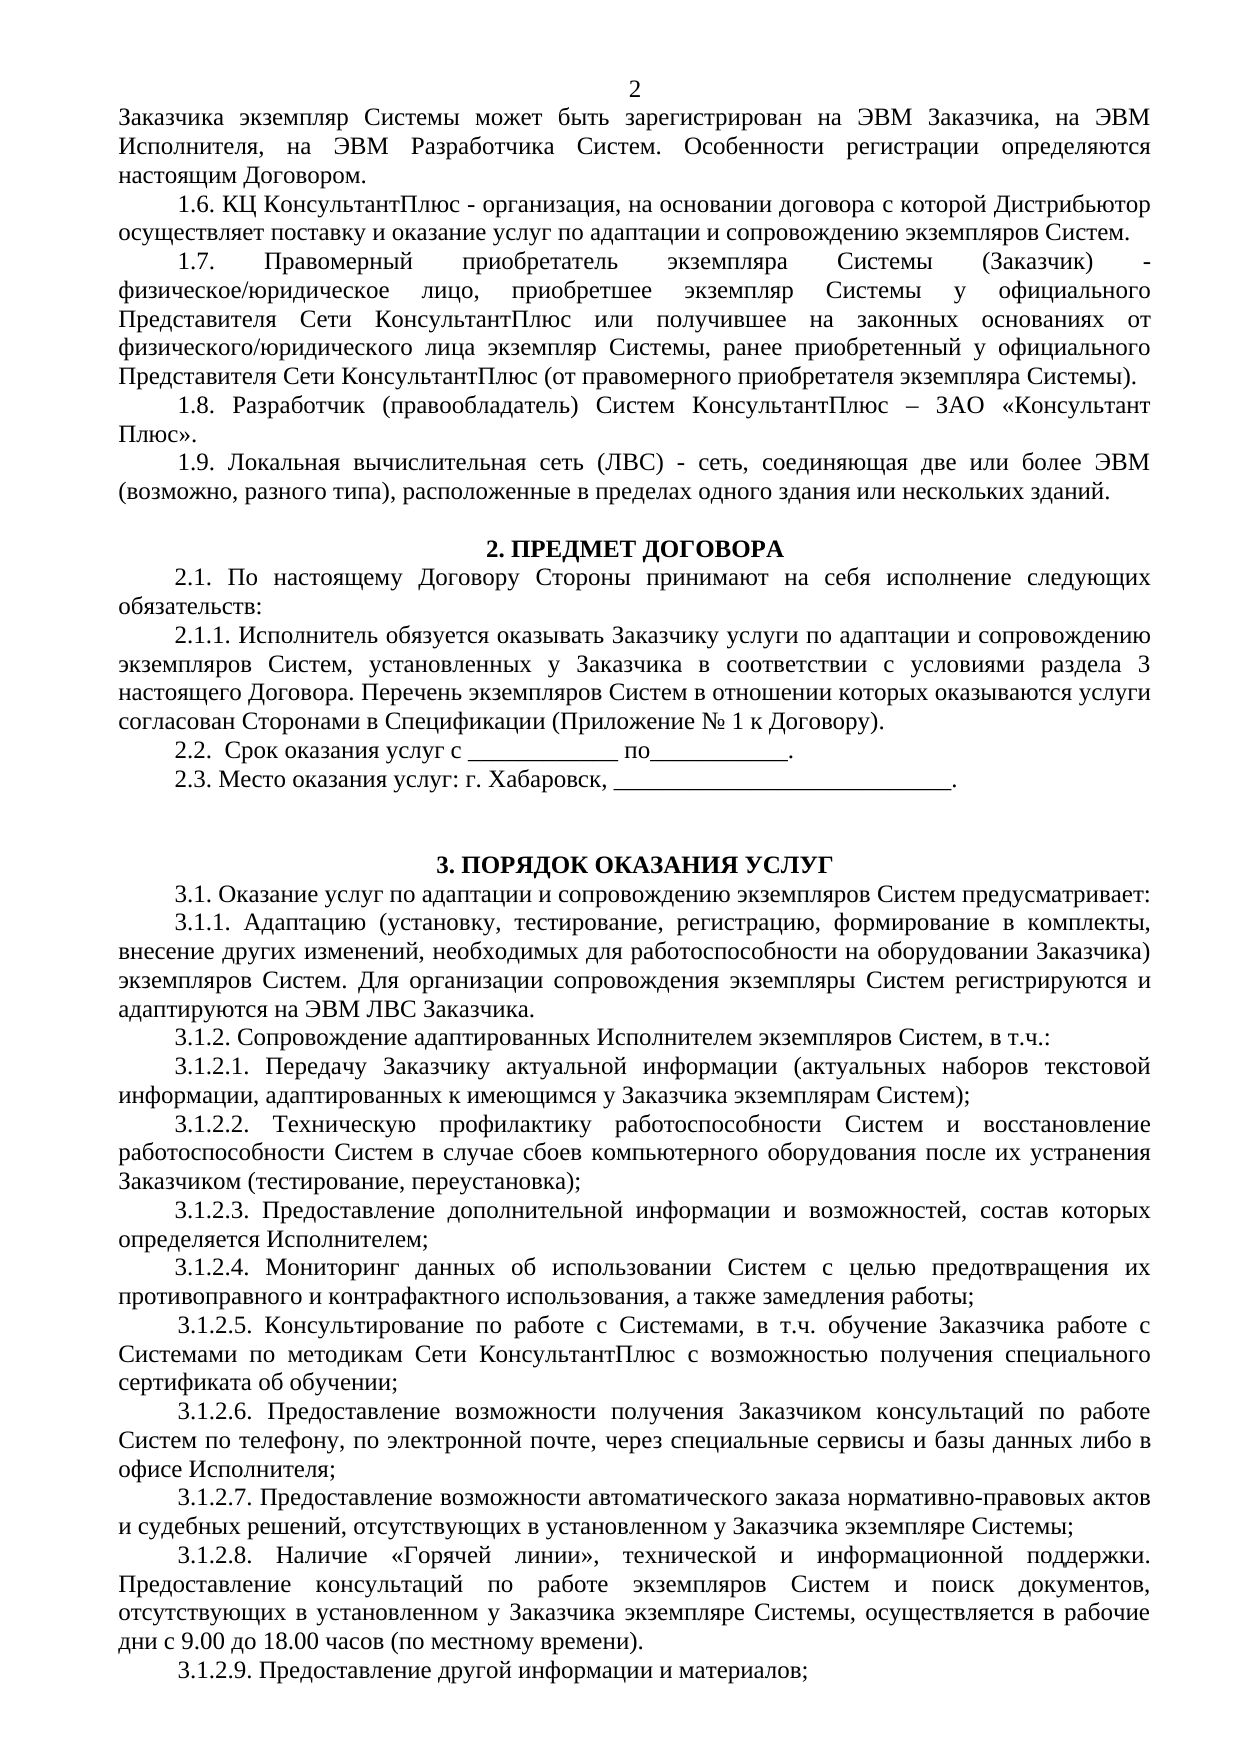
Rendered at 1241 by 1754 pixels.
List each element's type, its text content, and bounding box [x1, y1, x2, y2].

text 3.1.2.4. Мониторинг данных об использовании Систем с целью предотвращения их противоправного и контрафактного использования, а также замедления работы; [118, 1252, 1152, 1310]
text 3.1.2.6. Предоставление возможности получения Заказчиком консультаций по работе Систем по телефону, по электронной почте, через специальные сервисы и базы данных либо в офисе Исполнителя; [118, 1396, 1152, 1482]
text 3.1.2.2. Техническую профилактику работоспособности Систем и восстановление работоспособности Систем в случае сбоев компьютерного оборудования после их устранения Заказчиком (тестирование, переустановка); [118, 1109, 1152, 1195]
text 2.1. По настоящему Договору Стороны принимают на себя исполнение следующих обязательств: [118, 562, 1152, 620]
text 2.3. Место оказания услуг: г. Хабаровск, ___________________________. [118, 764, 1152, 792]
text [118, 102, 1152, 189]
text 3.1.2.9. Предоставление другой информации и материалов; [118, 1655, 1152, 1684]
text 1.7. Правомерный приобретатель экземпляра Системы (Заказчик) - физическое/юридическое лицо, приобретшее экземпляр Системы у официального Представителя Сети КонсультантПлюс или получившее на законных основаниях от физического/юридического лица экземпляр Системы, ранее приобретенный у официального Представителя Сети КонсультантПлюс (от правомерного приобретателя экземпляра Системы). [118, 246, 1152, 390]
text 1.9. Локальная вычислительная сеть (ЛВС) - сеть, соединяющая две или более ЭВМ (возможно, разного типа), расположенные в пределах одного здания или нескольких зданий. [118, 447, 1152, 505]
text 3.1.1. Адаптацию (установку, тестирование, регистрацию, формирование в комплекты, внесение других изменений, необходимых для работоспособности на оборудовании Заказчика) экземпляров Систем. Для организации сопровождения экземпляры Систем регистрируются и адаптируются на ЭВМ ЛВС Заказчика. [118, 907, 1152, 1022]
text 1.8. Разработчик (правообладатель) Систем КонсультантПлюс – ЗАО «Консультант Плюс». [118, 390, 1152, 447]
text 3.1.2.7. Предоставление возможности автоматического заказа нормативно-правовых актов и судебных решений, отсутствующих в установленном у Заказчика экземпляре Системы; [118, 1482, 1152, 1540]
text 3.1. Оказание услуг по адаптации и сопровождению экземпляров Систем предусматривает: [118, 879, 1152, 907]
text 2.2. Срок оказания услуг с ____________ по___________. [118, 735, 1152, 764]
text 3.1.2.5. Консультирование по работе с Системами, в т.ч. обучение Заказчика работе с Системами по методикам Сети КонсультантПлюс с возможностью получения специального сертификата об обучении; [118, 1310, 1152, 1396]
text 1.6. КЦ КонсультантПлюс - организация, на основании договора с которой Дистрибьютор осуществляет поставку и оказание услуг по адаптации и сопровождению экземпляров Систем. [118, 189, 1152, 246]
text 3.1.2.1. Передачу Заказчику актуальной информации (актуальных наборов текстовой информации, адаптированных к имеющимся у Заказчика экземплярам Систем); [118, 1051, 1152, 1109]
text 3. ПОРЯДОК ОКАЗАНИЯ УСЛУГ [118, 850, 1152, 879]
text 3.1.2.3. Предоставление дополнительной информации и возможностей, состав которых определяется Исполнителем; [118, 1195, 1152, 1252]
text 2. ПРЕДМЕТ ДОГОВОРА [118, 534, 1152, 562]
text 2.1.1. Исполнитель обязуется оказывать Заказчику услуги по адаптации и сопровождению экземпляров Систем, установленных у Заказчика в соответствии с условиями раздела 3 настоящего Договора. Перечень экземпляров Систем в отношении которых оказываются услуги согласован Сторонами в Спецификации (Приложение № 1 к Договору). [118, 620, 1152, 735]
text 3.1.2.8. Наличие «Горячей линии», технической и информационной поддержки. Предоставление консультаций по работе экземпляров Систем и поиск документов, отсутствующих в установленном у Заказчика экземпляре Системы, осуществляется в рабочие дни с 9.00 до 18.00 часов (по местному времени). [118, 1540, 1152, 1655]
text 3.1.2. Сопровождение адаптированных Исполнителем экземпляров Систем, в т.ч.: [118, 1022, 1152, 1051]
